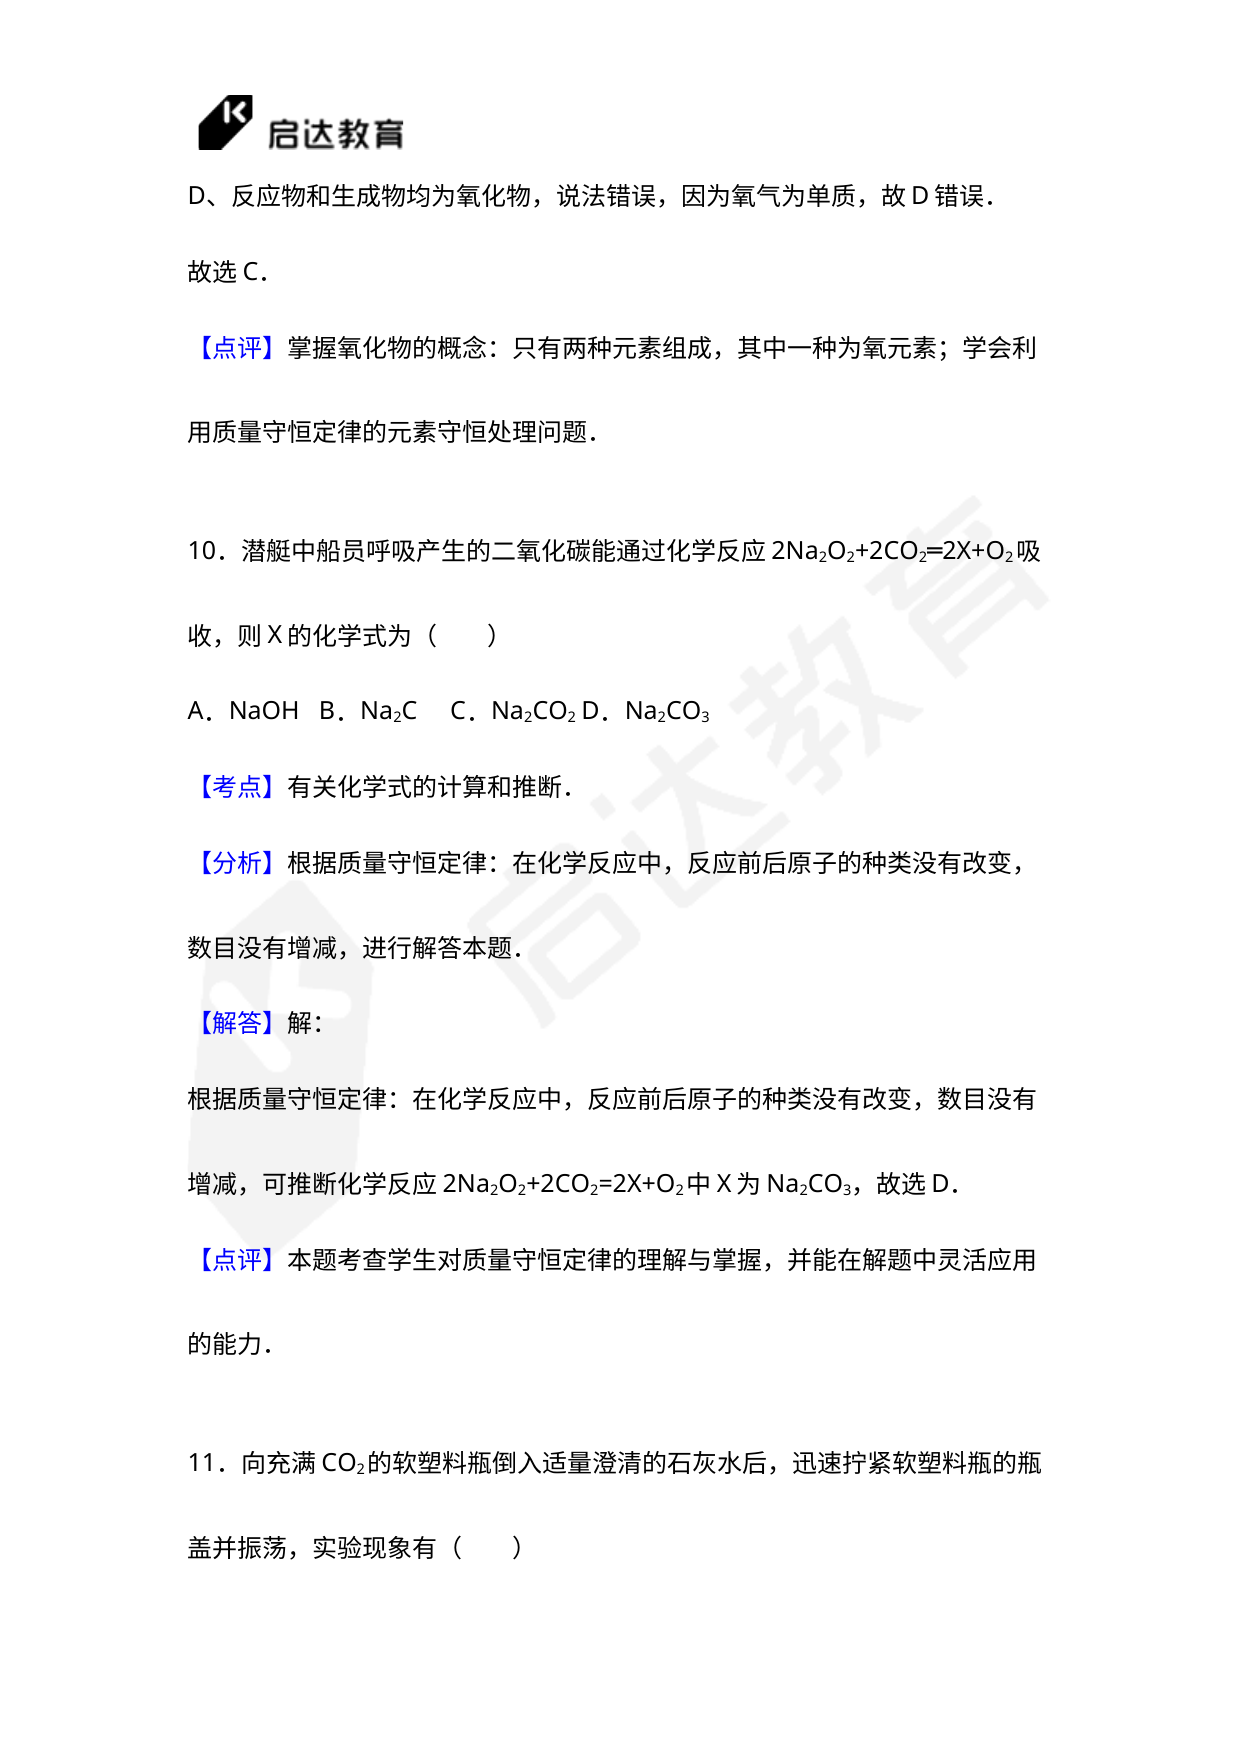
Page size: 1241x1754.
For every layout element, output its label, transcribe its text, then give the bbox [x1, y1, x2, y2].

text 【点评】掌握氧化物的概念：只有两种元素组成，其中一种为氧元素；学会利用质量守恒定律的元素守恒处理问题． [187, 314, 1053, 463]
text A．NaOH B．Na2C C．Na2CO2 D．Na2CO3 [187, 678, 1053, 743]
text 根据质量守恒定律：在化学反应中，反应前后原子的种类没有改变，数目没有增减，可推断化学反应2Na2O2+2CO2=2X+O2中X为Na2CO3，故选D． [187, 1065, 1053, 1215]
text 【点评】本题考查学生对质量守恒定律的理解与掌握，并能在解题中灵活应用的能力． [187, 1226, 1053, 1375]
text 【考点】有关化学式的计算和推断． [187, 753, 1053, 818]
picture [198, 95, 404, 150]
text 【解答】解： [187, 989, 1053, 1054]
text 【分析】根据质量守恒定律：在化学反应中，反应前后原子的种类没有改变，数目没有增减，进行解答本题． [187, 829, 1053, 979]
text 故选C． [187, 238, 1053, 303]
text D、反应物和生成物均为氧化物，说法错误，因为氧气为单质，故D错误． [187, 162, 1053, 227]
text 11．向充满CO2的软塑料瓶倒入适量澄清的石灰水后，迅速拧紧软塑料瓶的瓶盖并振荡，实验现象有（ ） [187, 1429, 1053, 1579]
text 10．潜艇中船员呼吸产生的二氧化碳能通过化学反应2Na2O2+2CO2═2X+O2吸收，则X的化学式为（ ） [187, 517, 1053, 667]
